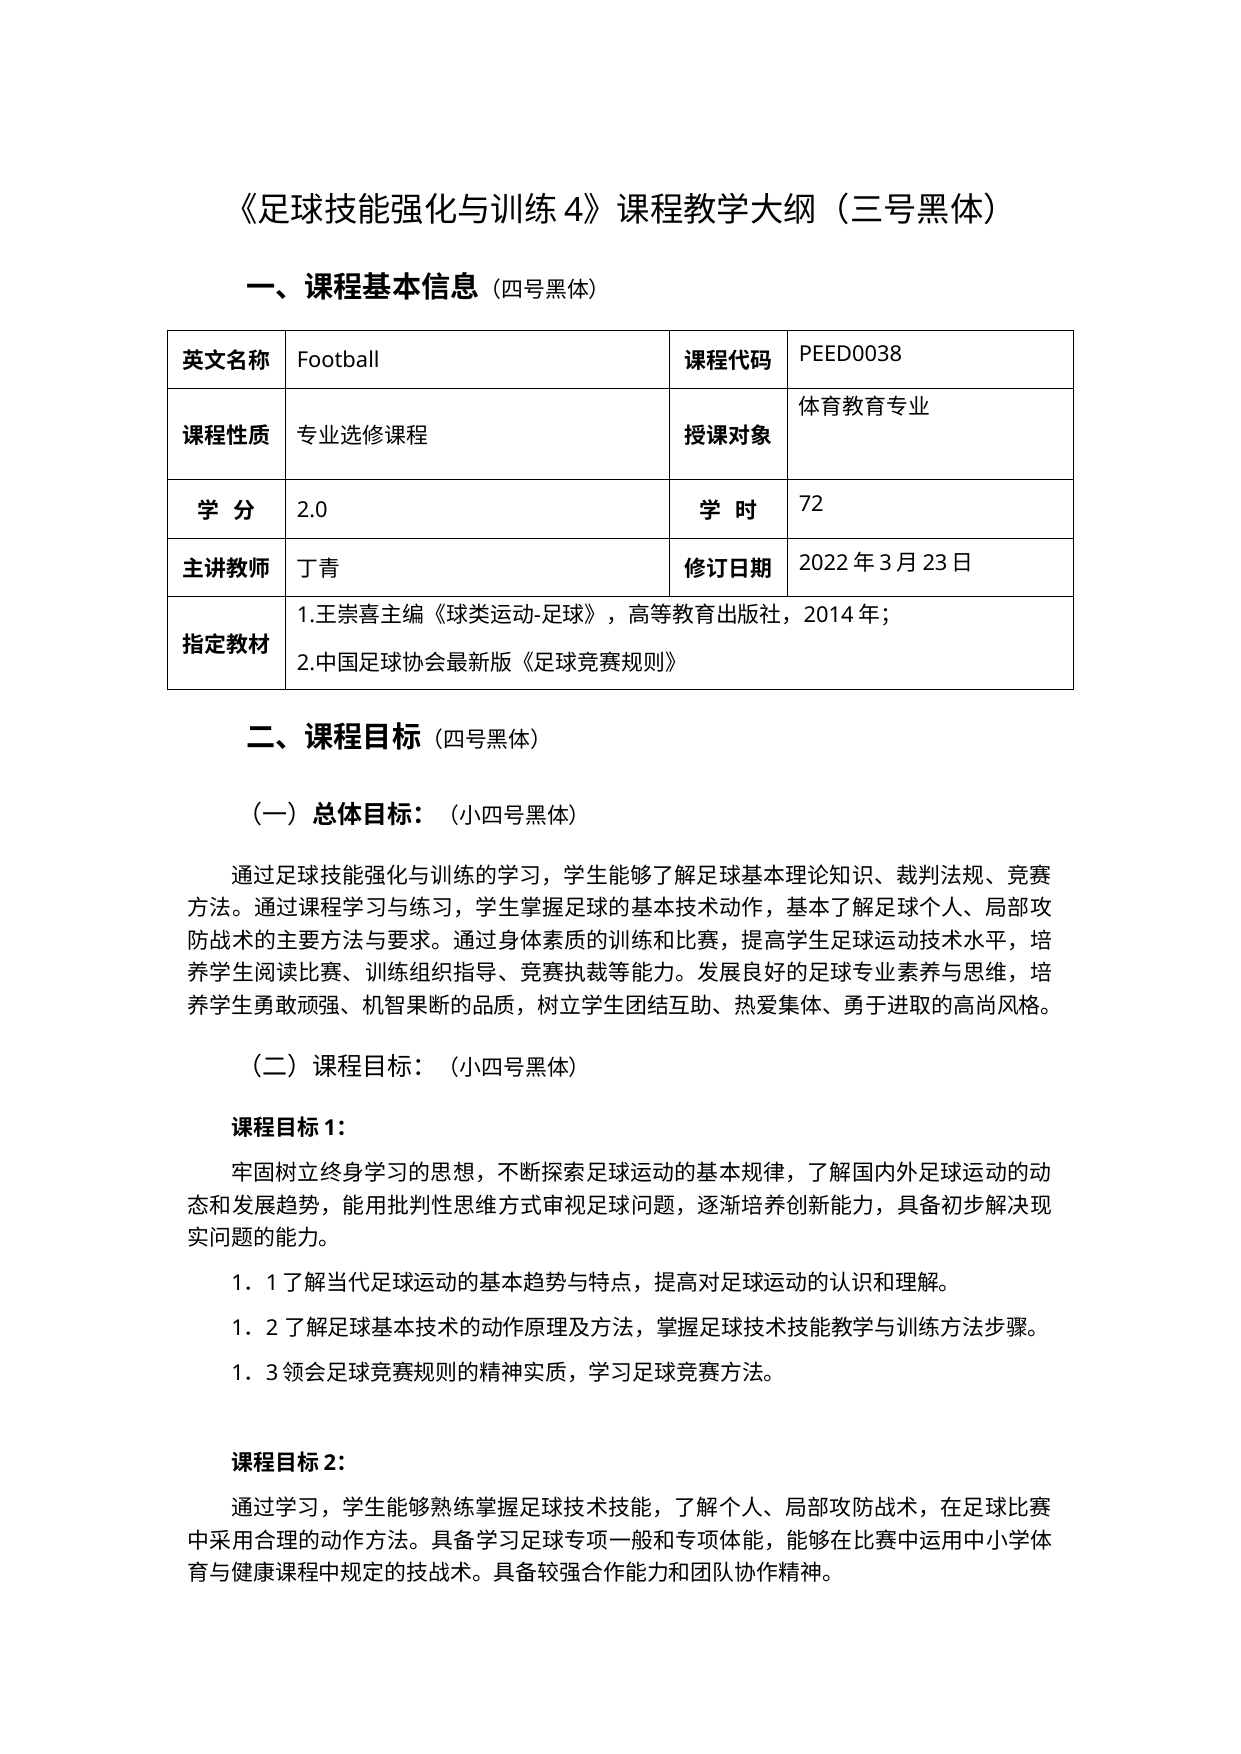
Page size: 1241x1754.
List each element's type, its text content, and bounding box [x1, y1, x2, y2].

table_header PEED0038 [788, 331, 1073, 388]
text 1．1了解当代足球运动的基本趋势与特点，提高对足球运动的认识和理解。 [187, 1265, 1053, 1297]
text 课程目标1： [187, 1110, 1053, 1142]
text 一、课程基本信息（四号黑体） [187, 252, 1053, 317]
text 1．2 了解足球基本技术的动作原理及方法，掌握足球技术技能教学与训练方法步骤。 [187, 1310, 1053, 1342]
text 《足球技能强化与训练4》课程教学大纲（三号黑体） [187, 174, 1053, 239]
table_cell 授课对象 [670, 389, 787, 479]
table_cell 课程性质 [168, 389, 285, 479]
text 二、课程目标（四号黑体） [187, 702, 1053, 767]
table_header 课程代码 [670, 331, 787, 388]
text 1．3领会足球竞赛规则的精神实质，学习足球竞赛方法。 [187, 1355, 1053, 1387]
table_cell 2022年3月23日 [788, 539, 1073, 596]
text （一）总体目标：（小四号黑体） [187, 780, 1053, 845]
text 牢固树立终身学习的思想，不断探索足球运动的基本规律，了解国内外足球运动的动态和发展趋势，能用批判性思维方式审视足球问题，逐渐培养创新能力，具备初步解决现实问题的能力。 [187, 1155, 1053, 1252]
table_header Football [286, 331, 669, 388]
table_header 英文名称 [168, 331, 285, 388]
table_cell 学 时 [670, 480, 787, 537]
text 通过足球技能强化与训练的学习，学生能够了解足球基本理论知识、裁判法规、竞赛方法。通过课程学习与练习，学生掌握足球的基本技术动作，基本了解足球个人、局部攻防战术的主要方法与要求。通过身体素质的训练和比赛，提高学生足球运动技术水平，培养学生阅读比赛、训练组织指导、竞赛执裁等能力。发展良好的足球专业素养与思维，培养学生勇敢顽强、机智果断的品质，树立学生团结互助、热爱集体、勇于进取的高尚风格。 [187, 857, 1053, 1020]
table_cell 学 分 [168, 480, 285, 537]
table_cell 体育教育专业 [788, 389, 1073, 479]
text 通过学习，学生能够熟练掌握足球技术技能，了解个人、局部攻防战术，在足球比赛中采用合理的动作方法。具备学习足球专项一般和专项体能，能够在比赛中运用中小学体育与健康课程中规定的技战术。具备较强合作能力和团队协作精神。 [187, 1490, 1053, 1587]
table_cell 72 [788, 480, 1073, 537]
table_cell 丁青 [286, 539, 669, 596]
table_cell 指定教材 [168, 597, 285, 689]
table_cell 主讲教师 [168, 539, 285, 596]
table_cell 专业选修课程 [286, 389, 669, 479]
text 课程目标2： [187, 1445, 1053, 1477]
table_cell 修订日期 [670, 539, 787, 596]
table_cell 1.王崇喜主编《球类运动-足球》，高等教育出版社，2014年； 2.中国足球协会最新版《足球竞赛规则》 [286, 597, 1073, 689]
table_cell 2.0 [286, 480, 669, 537]
text （二）课程目标：（小四号黑体） [187, 1032, 1053, 1097]
